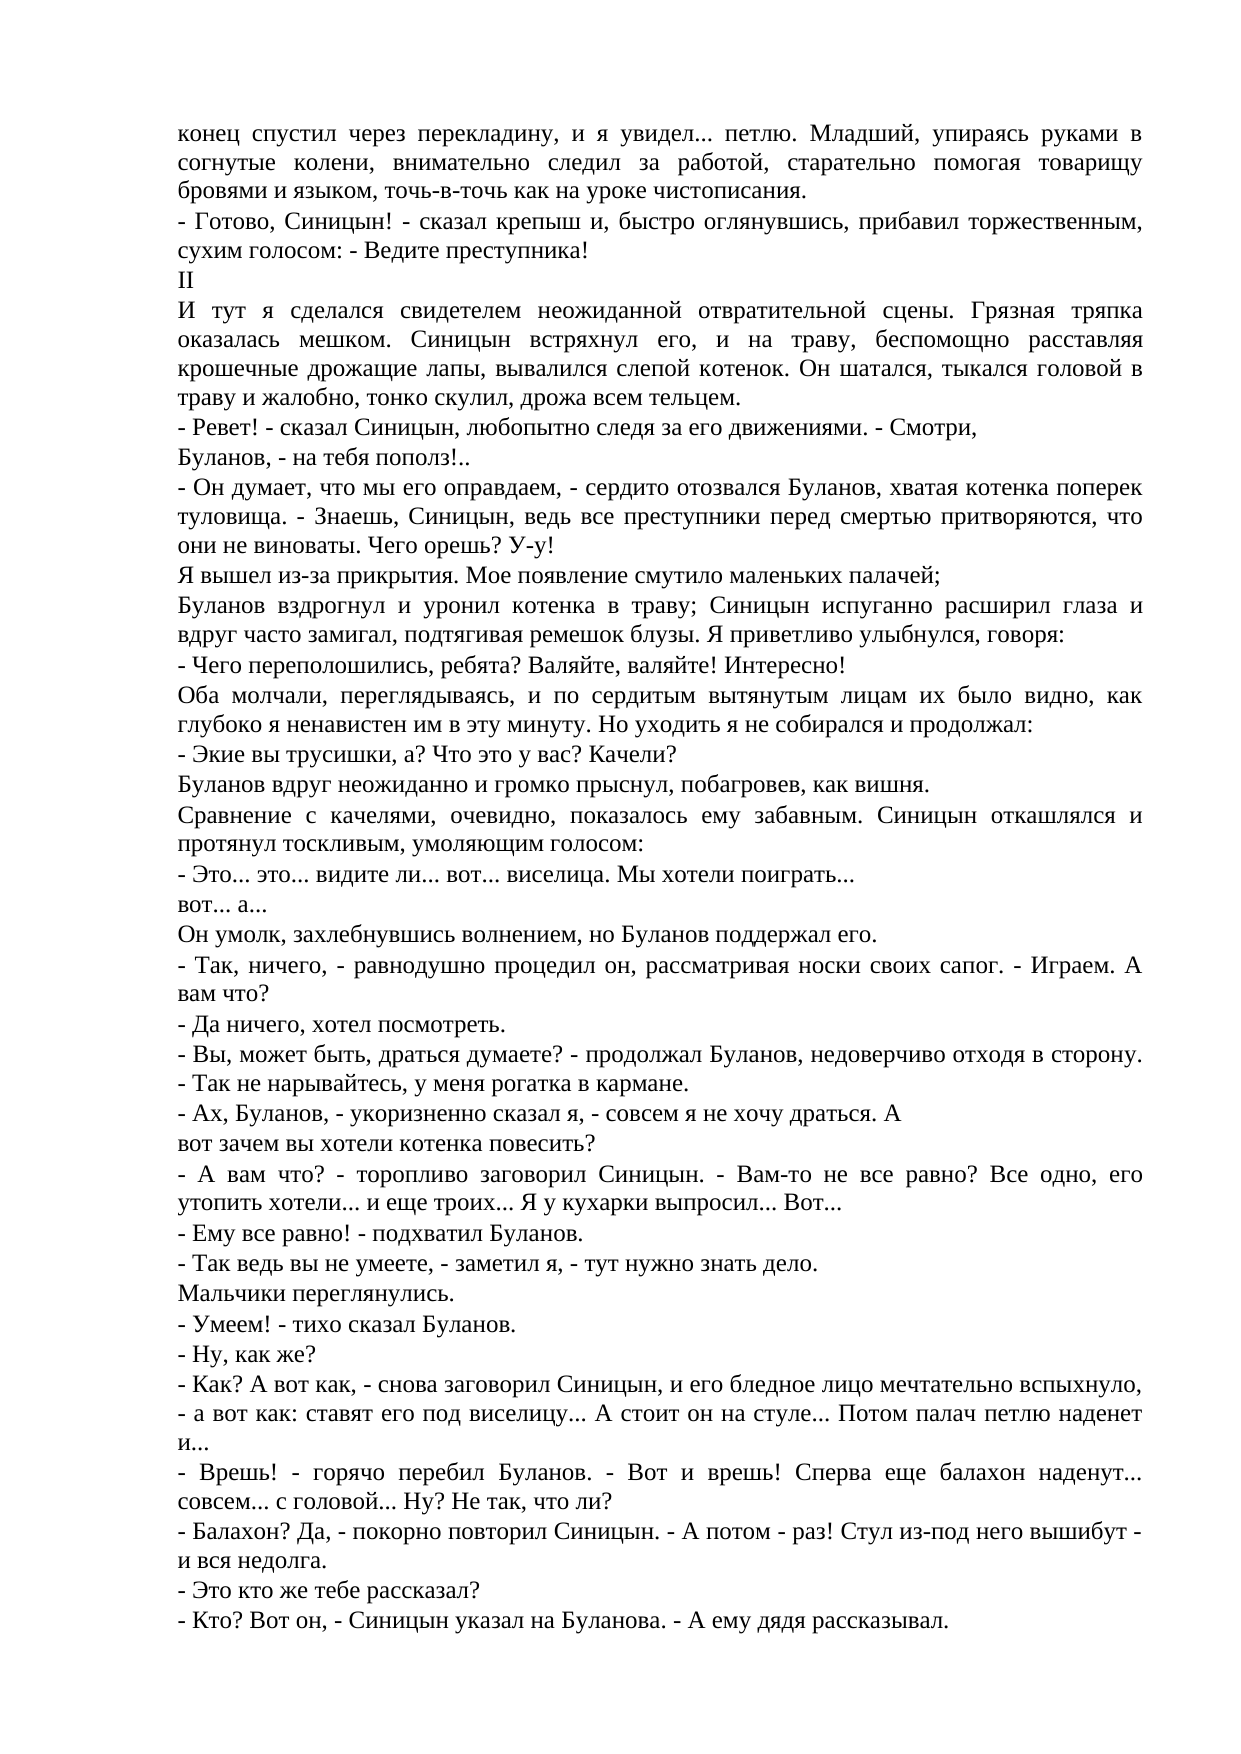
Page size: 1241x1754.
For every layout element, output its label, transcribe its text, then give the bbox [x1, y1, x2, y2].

text - Так ведь вы не умеете, - заметил я, - тут нужно знать дело. [177, 1248, 1144, 1277]
text - Балахон? Да, - покорно повторил Синицын. - А потом - раз! Стул из-под него вышибут - и вся недолга. [177, 1516, 1144, 1574]
text - Он думает, что мы его оправдаем, - сердито отозвался Буланов, хватая котенка поперек туловища. - Знаешь, Синицын, ведь все преступники перед смертью притворяются, что они не виноваты. Чего орешь? У-у! [177, 472, 1144, 559]
text - Ах, Буланов, - укоризненно сказал я, - совсем я не хочу драться. А [177, 1098, 1144, 1127]
text - Вы, может быть, драться думаете? - продолжал Буланов, недоверчиво отходя в сторону. - Так не нарывайтесь, у меня рогатка в кармане. [177, 1039, 1144, 1097]
text - Да ничего, хотел посмотреть. [177, 1009, 1144, 1037]
text Я вышел из-за прикрытия. Мое появление смутило маленьких палачей; [177, 560, 1144, 589]
text Буланов вдруг неожиданно и громко прыснул, побагровев, как вишня. [177, 769, 1144, 798]
text Сравнение с качелями, очевидно, показалось ему забавным. Синицын откашлялся и протянул тоскливым, умоляющим голосом: [177, 800, 1144, 857]
text - Ну, как же? [177, 1339, 1144, 1368]
text Буланов вздрогнул и уронил котенка в траву; Синицын испуганно расширил глаза и вдруг часто замигал, подтягивая ремешок блузы. Я приветливо улыбнулся, говоря: [177, 591, 1144, 648]
text - Как? А вот как, - снова заговорил Синицын, и его бледное лицо мечтательно вспыхнуло, - а вот как: ставят его под виселицу... А стоит он на стуле... Потом палач петлю наденет и... [177, 1369, 1144, 1456]
text - Кто? Вот он, - Синицын указал на Буланова. - А ему дядя рассказывал. [177, 1606, 1144, 1634]
text Оба молчали, переглядываясь, и по сердитым вытянутым лицам их было видно, как глубоко я ненавистен им в эту минуту. Но уходить я не собирался и продолжал: [177, 680, 1144, 737]
text - Готово, Синицын! - сказал крепыш и, быстро оглянувшись, прибавил торжественным, сухим голосом: - Ведите преступника! [177, 206, 1144, 263]
text вот зачем вы хотели котенка повесить? [177, 1128, 1144, 1157]
text - Так, ничего, - равнодушно процедил он, рассматривая носки своих сапог. - Играем. А вам что? [177, 950, 1144, 1007]
text - Ревет! - сказал Синицын, любопытно следя за его движениями. - Смотри, [177, 412, 1144, 441]
text - Умеем! - тихо сказал Буланов. [177, 1309, 1144, 1337]
text - А вам что? - торопливо заговорил Синицын. - Вам-то не все равно? Все одно, его утопить хотели... и еще троих... Я у кухарки выпросил... Вот... [177, 1159, 1144, 1216]
text - Врешь! - горячо перебил Буланов. - Вот и врешь! Сперва еще балахон наденут... совсем... с головой... Ну? Не так, что ли? [177, 1457, 1144, 1515]
text - Экие вы трусишки, а? Что это у вас? Качели? [177, 739, 1144, 768]
text II [177, 265, 1144, 294]
text вот... а... [177, 889, 1144, 918]
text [177, 118, 1144, 204]
text Он умолк, захлебнувшись волнением, но Буланов поддержал его. [177, 919, 1144, 948]
text - Это кто же тебе рассказал? [177, 1575, 1144, 1604]
text - Это... это... видите ли... вот... виселица. Мы хотели поиграть... [177, 859, 1144, 887]
text Мальчики переглянулись. [177, 1278, 1144, 1307]
text - Чего переполошились, ребята? Валяйте, валяйте! Интересно! [177, 650, 1144, 678]
text Буланов, - на тебя пополз!.. [177, 442, 1144, 471]
text И тут я сделался свидетелем неожиданной отвратительной сцены. Грязная тряпка оказалась мешком. Синицын встряхнул его, и на траву, беспомощно расставляя крошечные дрожащие лапы, вывалился слепой котенок. Он шатался, тыкался головой в траву и жалобно, тонко скулил, дрожа всем тельцем. [177, 295, 1144, 410]
text - Ему все равно! - подхватил Буланов. [177, 1218, 1144, 1247]
